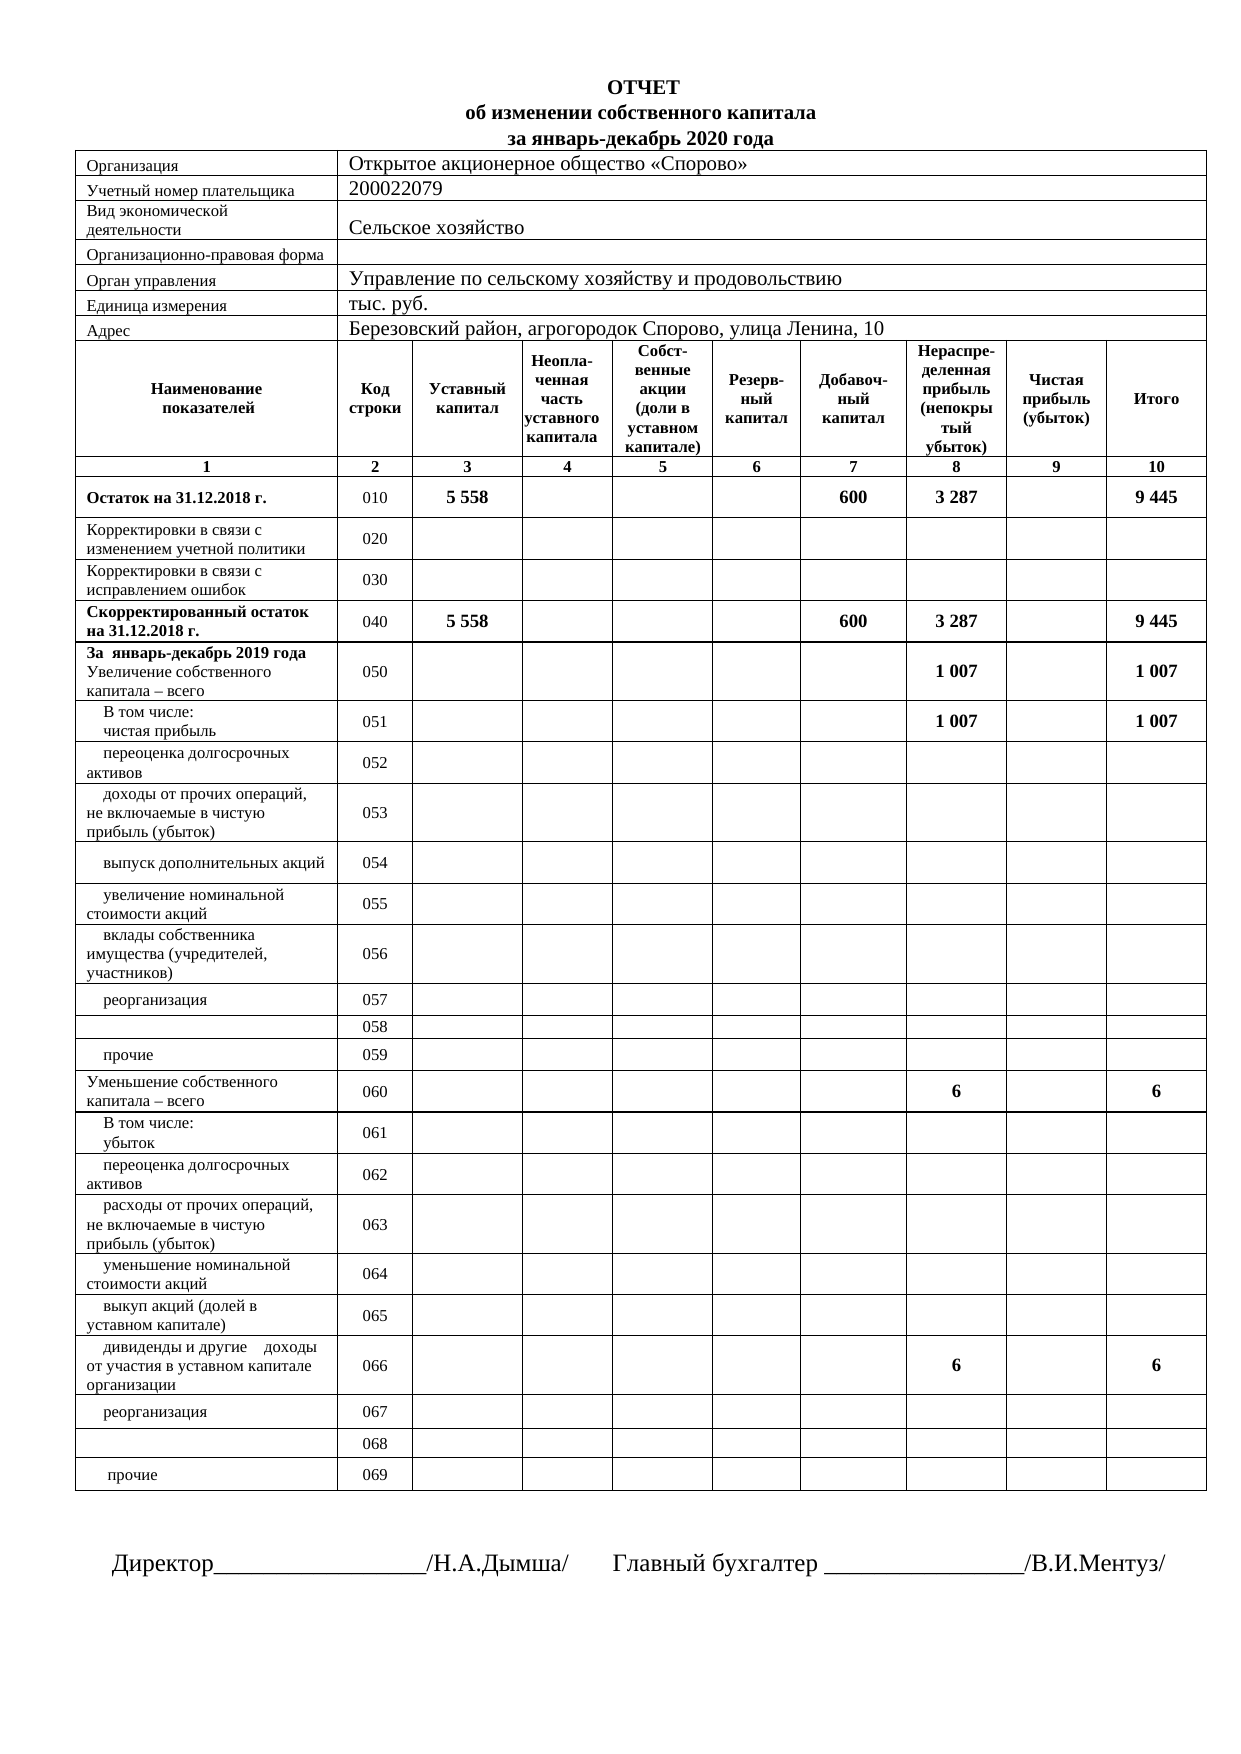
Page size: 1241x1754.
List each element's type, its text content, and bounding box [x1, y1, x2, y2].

table_cell за январь-декабрь 2020 года [75, 126, 1206, 150]
table_cell Код строки [338, 341, 412, 456]
table_cell 9 [1007, 457, 1106, 476]
table_cell [523, 784, 612, 841]
table_cell [1007, 560, 1106, 600]
table_cell [613, 784, 712, 841]
table_cell [613, 701, 712, 741]
table_cell Березовский район, агрогородок Спорово, улица Ленина, 10 [338, 316, 1206, 340]
table_cell 4 [523, 457, 612, 476]
table_cell [613, 925, 712, 982]
table_cell [613, 1039, 712, 1070]
table_cell [801, 1195, 906, 1253]
table_cell Нераспре-деленная прибыль (непокрытый убыток) [907, 341, 1006, 456]
table_cell Корректировки в связи с изменением учетной политики [76, 518, 337, 559]
table_cell [613, 1071, 712, 1111]
table_cell [713, 518, 800, 559]
table_cell [801, 784, 906, 841]
table_cell [801, 1295, 906, 1335]
table_cell Уменьшение собственного капитала – всего [76, 1071, 337, 1111]
table_cell 010 [338, 477, 412, 517]
table_cell 1 [76, 457, 337, 476]
table_cell 9 445 [1107, 477, 1206, 517]
table_cell [801, 1016, 906, 1037]
table_cell [413, 742, 522, 783]
table_cell [801, 984, 906, 1015]
table_cell 3 287 [907, 477, 1006, 517]
table_cell [413, 643, 522, 700]
table_cell Собст-венные акции (доли в уставном капитале) [613, 341, 712, 456]
table_cell [1007, 1113, 1106, 1153]
table_cell [413, 701, 522, 741]
table_cell [713, 1195, 800, 1253]
table_cell [907, 518, 1006, 559]
table_cell [1107, 1395, 1206, 1428]
table_cell [1007, 1395, 1106, 1428]
table_cell 040 [338, 601, 412, 641]
table_cell [907, 1039, 1006, 1070]
table_cell [713, 1295, 800, 1335]
table_cell [713, 477, 800, 517]
table_cell Сельское хозяйство [338, 201, 1206, 239]
table_cell [1107, 984, 1206, 1015]
table_cell [613, 477, 712, 517]
table_cell В том числе: чистая прибыль [76, 701, 337, 741]
table_cell [801, 701, 906, 741]
table_cell реорганизация [76, 984, 337, 1015]
table_cell [713, 742, 800, 783]
table_cell 6 [1107, 1071, 1206, 1111]
table_cell [907, 560, 1006, 600]
table_cell [1007, 1336, 1106, 1394]
table_cell [413, 842, 522, 882]
table_cell [413, 884, 522, 924]
table_cell 6 [907, 1336, 1006, 1394]
table_cell [1007, 784, 1106, 841]
table_cell [1007, 1458, 1106, 1489]
table_cell [1107, 842, 1206, 882]
table_cell [413, 1336, 522, 1394]
table_cell [907, 1254, 1006, 1294]
table_cell об изменении собственного капитала [75, 99, 1206, 126]
table_cell 3 287 [907, 601, 1006, 641]
table_cell [413, 1195, 522, 1253]
table_cell [1107, 518, 1206, 559]
table_cell Открытое акционерное общество «Спорово» [338, 151, 1206, 175]
table_cell [907, 1016, 1006, 1037]
table_cell [801, 1336, 906, 1394]
table_cell [613, 643, 712, 700]
table_cell [907, 784, 1006, 841]
table_cell [523, 1254, 612, 1294]
table_cell [413, 1254, 522, 1294]
table_cell реорганизация [76, 1395, 337, 1428]
table_cell 600 [801, 601, 906, 641]
table_cell [713, 784, 800, 841]
table_cell [523, 518, 612, 559]
table_cell [613, 842, 712, 882]
table_cell увеличение номинальной стоимости акций [76, 884, 337, 924]
table_cell 058 [338, 1016, 412, 1037]
table_cell [907, 925, 1006, 982]
table_cell [1107, 1039, 1206, 1070]
table_cell 5 558 [413, 601, 522, 641]
table_cell [713, 1395, 800, 1428]
table_cell [713, 1458, 800, 1489]
table_cell [1007, 1254, 1106, 1294]
table_cell [613, 1113, 712, 1153]
table_cell Учетный номер плательщика [76, 176, 337, 200]
table_cell [413, 1429, 522, 1457]
table_cell [713, 1016, 800, 1037]
table_cell [801, 742, 906, 783]
table_cell [413, 1458, 522, 1489]
table_cell [523, 1154, 612, 1194]
table_cell 3 [413, 457, 522, 476]
table_cell [1007, 984, 1106, 1015]
table_cell [1007, 1154, 1106, 1194]
table_cell [1107, 1429, 1206, 1457]
table_cell выкуп акций (долей в уставном капитале) [76, 1295, 337, 1335]
table_cell [713, 560, 800, 600]
table_cell 057 [338, 984, 412, 1015]
table_cell [523, 1395, 612, 1428]
table_cell [713, 1429, 800, 1457]
table_cell [713, 984, 800, 1015]
table_cell 200022079 [338, 176, 1206, 200]
table_cell 6 [713, 457, 800, 476]
table_cell 050 [338, 643, 412, 700]
table_cell [413, 984, 522, 1015]
table_cell [713, 1336, 800, 1394]
table_cell 5 [613, 457, 712, 476]
table_cell [1007, 1429, 1106, 1457]
table_cell [713, 601, 800, 641]
table_cell [713, 925, 800, 982]
table_cell [801, 1458, 906, 1489]
table_cell [613, 1154, 712, 1194]
table_cell [613, 1458, 712, 1489]
table_cell [523, 925, 612, 982]
table_cell [523, 1458, 612, 1489]
table_cell [523, 1113, 612, 1153]
table_cell [523, 1071, 612, 1111]
table_cell [523, 842, 612, 882]
table_cell [801, 560, 906, 600]
table_cell [907, 1458, 1006, 1489]
table_cell прочие [76, 1458, 337, 1489]
table_cell [713, 1254, 800, 1294]
table_cell [801, 925, 906, 982]
table_cell [1007, 477, 1106, 517]
table_cell Добавоч-ный капитал [801, 341, 906, 456]
table_cell [1007, 742, 1106, 783]
table_cell [523, 1039, 612, 1070]
table_cell [613, 1395, 712, 1428]
table_cell [907, 1154, 1006, 1194]
table_cell вклады собственника имущества (учредителей, участников) [76, 925, 337, 982]
table_cell [413, 1071, 522, 1111]
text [75, 1548, 1166, 1577]
table_cell Наименование показателей [76, 341, 337, 456]
table_cell [713, 701, 800, 741]
table_cell 064 [338, 1254, 412, 1294]
table_cell [613, 742, 712, 783]
table_cell Управление по сельскому хозяйству и продовольствию [338, 265, 1206, 289]
table_cell [1107, 1458, 1206, 1489]
table_cell [523, 701, 612, 741]
table_cell 063 [338, 1195, 412, 1253]
table_cell [413, 560, 522, 600]
table_cell Скорректированный остаток на 31.12.2018 г. [76, 601, 337, 641]
table_cell [713, 842, 800, 882]
table_cell [907, 1195, 1006, 1253]
table_cell [1007, 1039, 1106, 1070]
table_cell 6 [1107, 1336, 1206, 1394]
table_cell 051 [338, 701, 412, 741]
table_cell [413, 1113, 522, 1153]
table_cell [613, 1195, 712, 1253]
table_cell расходы от прочих операций, не включаемые в чистую прибыль (убыток) [76, 1195, 337, 1253]
table_cell 062 [338, 1154, 412, 1194]
table_cell 2 [338, 457, 412, 476]
table_cell [613, 518, 712, 559]
table_cell 6 [907, 1071, 1006, 1111]
table_cell [713, 1113, 800, 1153]
table_cell [801, 1154, 906, 1194]
table_cell Неопла-ченная часть уставного капитала [523, 341, 612, 456]
table_cell 059 [338, 1039, 412, 1070]
table_cell Корректировки в связи с исправлением ошибок [76, 560, 337, 600]
table_cell Организационно-правовая форма [76, 240, 337, 264]
table_cell 068 [338, 1429, 412, 1457]
table_cell [907, 1113, 1006, 1153]
table_cell [523, 1336, 612, 1394]
table_cell [801, 518, 906, 559]
table_cell [338, 240, 1206, 264]
table_cell [523, 1195, 612, 1253]
table_header ОТЧЕТ [75, 75, 1206, 99]
table_cell [1107, 560, 1206, 600]
table_cell [907, 1395, 1006, 1428]
table_cell Вид экономической деятельности [76, 201, 337, 239]
table_cell [413, 1016, 522, 1037]
table_cell Орган управления [76, 265, 337, 289]
table_cell Итого [1107, 341, 1206, 456]
table_cell В том числе: убыток [76, 1113, 337, 1153]
table_cell [1107, 1195, 1206, 1253]
table_cell 7 [801, 457, 906, 476]
table_cell 054 [338, 842, 412, 882]
table_cell [801, 842, 906, 882]
table_cell [523, 601, 612, 641]
table_cell [801, 1429, 906, 1457]
table_cell Адрес [76, 316, 337, 340]
table_cell 030 [338, 560, 412, 600]
table_cell Единица измерения [76, 291, 337, 314]
table_cell Уставный капитал [413, 341, 522, 456]
table_cell [523, 1295, 612, 1335]
table_cell [413, 784, 522, 841]
table_cell [613, 1336, 712, 1394]
table_cell [613, 1254, 712, 1294]
table_cell 065 [338, 1295, 412, 1335]
table_cell [1107, 784, 1206, 841]
table_cell [801, 1071, 906, 1111]
table_cell [1007, 518, 1106, 559]
table_cell [1107, 1154, 1206, 1194]
table_cell [1007, 601, 1106, 641]
table_cell [413, 1295, 522, 1335]
table_cell тыс. руб. [338, 291, 1206, 314]
table_cell 600 [801, 477, 906, 517]
table_cell [907, 1295, 1006, 1335]
table_cell [1107, 742, 1206, 783]
table_cell [613, 884, 712, 924]
table_cell 056 [338, 925, 412, 982]
table_cell [801, 1039, 906, 1070]
table_cell 9 445 [1107, 601, 1206, 641]
table_cell Остаток на 31.12.2018 г. [76, 477, 337, 517]
table_cell 066 [338, 1336, 412, 1394]
table_cell 055 [338, 884, 412, 924]
table_cell [613, 1429, 712, 1457]
table_cell [523, 1429, 612, 1457]
table_cell 8 [907, 457, 1006, 476]
table_cell [1107, 884, 1206, 924]
table_cell [613, 560, 712, 600]
table_cell [613, 984, 712, 1015]
table_cell 1 007 [907, 643, 1006, 700]
table_cell [523, 643, 612, 700]
table_cell [907, 884, 1006, 924]
table_cell [76, 1016, 337, 1037]
table_cell [801, 1113, 906, 1153]
table_cell [801, 643, 906, 700]
table_cell [907, 1429, 1006, 1457]
table_cell [523, 884, 612, 924]
table_cell Организация [76, 151, 337, 175]
table_cell переоценка долгосрочных активов [76, 742, 337, 783]
table_cell 067 [338, 1395, 412, 1428]
table_cell [1007, 1195, 1106, 1253]
table_cell [523, 560, 612, 600]
table_cell [1007, 643, 1106, 700]
table_cell [613, 601, 712, 641]
table_cell прочие [76, 1039, 337, 1070]
table_cell Резерв-ный капитал [713, 341, 800, 456]
table_cell выпуск дополнительных акций [76, 842, 337, 882]
table_cell [801, 1395, 906, 1428]
table_cell 5 558 [413, 477, 522, 517]
table_cell [1007, 1071, 1106, 1111]
table_cell [1107, 1295, 1206, 1335]
table_cell [907, 842, 1006, 882]
table_cell [1007, 1295, 1106, 1335]
table_cell 1 007 [1107, 643, 1206, 700]
table_cell 020 [338, 518, 412, 559]
table_cell [413, 925, 522, 982]
table_cell [413, 1039, 522, 1070]
table_cell [713, 643, 800, 700]
table_cell [1107, 1254, 1206, 1294]
table_cell 10 [1107, 457, 1206, 476]
table_cell 052 [338, 742, 412, 783]
table_cell [613, 1295, 712, 1335]
table_cell [413, 518, 522, 559]
table_cell [523, 1016, 612, 1037]
table_cell [1007, 884, 1106, 924]
table_cell [907, 984, 1006, 1015]
table_cell [1107, 1113, 1206, 1153]
table_cell 1 007 [907, 701, 1006, 741]
table_cell [413, 1154, 522, 1194]
table_cell [801, 884, 906, 924]
table_cell [1007, 842, 1106, 882]
table_cell За январь-декабрь 2019 года Увеличение собственного капитала – всего [76, 643, 337, 700]
table_cell [713, 884, 800, 924]
table_cell [1107, 925, 1206, 982]
table_cell [523, 984, 612, 1015]
table_cell [713, 1154, 800, 1194]
table_cell [713, 1039, 800, 1070]
table_cell 053 [338, 784, 412, 841]
table_cell [1007, 925, 1106, 982]
table_cell [1107, 1016, 1206, 1037]
table_cell 069 [338, 1458, 412, 1489]
table_cell [1007, 701, 1106, 741]
table_cell [713, 1071, 800, 1111]
table_cell 061 [338, 1113, 412, 1153]
table_cell переоценка долгосрочных активов [76, 1154, 337, 1194]
table_cell [523, 477, 612, 517]
table_cell [613, 1016, 712, 1037]
table_cell уменьшение номинальной стоимости акций [76, 1254, 337, 1294]
table_cell [413, 1395, 522, 1428]
table_cell [523, 742, 612, 783]
table_cell Чистая прибыль (убыток) [1007, 341, 1106, 456]
table_cell дивиденды и другие доходы от участия в уставном капитале организации [76, 1336, 337, 1394]
table_cell 1 007 [1107, 701, 1206, 741]
table_cell [907, 742, 1006, 783]
table_cell доходы от прочих операций, не включаемые в чистую прибыль (убыток) [76, 784, 337, 841]
table_cell [801, 1254, 906, 1294]
table_cell [1007, 1016, 1106, 1037]
table_cell 060 [338, 1071, 412, 1111]
table_cell [76, 1429, 337, 1457]
